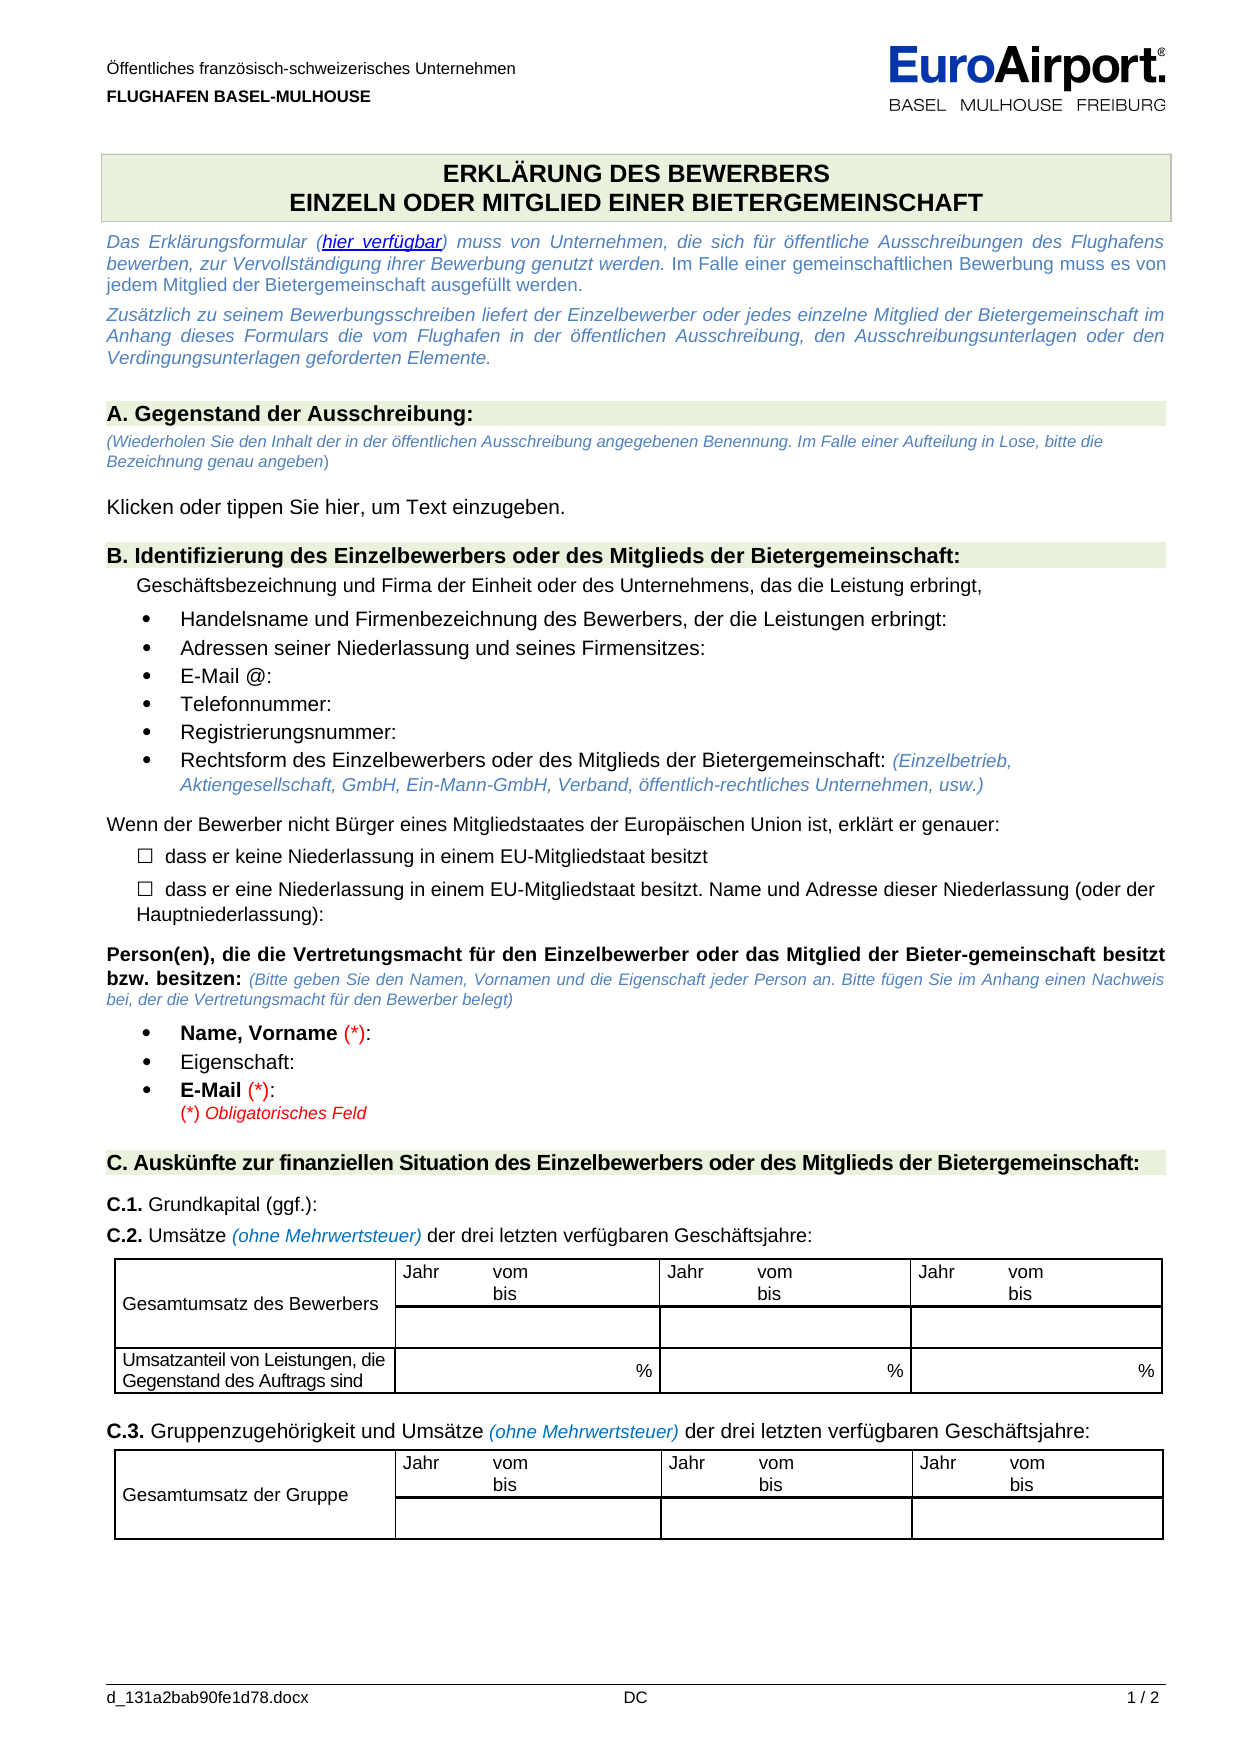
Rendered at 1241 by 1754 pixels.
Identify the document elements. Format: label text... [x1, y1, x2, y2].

subtitle Geschäftsbezeichnung und Firma der Einheit oder des Unternehmens, das die Leistung erbringt, [136, 574, 1166, 597]
table_header Jahr vom bis [911, 1260, 1161, 1305]
text (*) Obligatorisches Feld [180, 1102, 1166, 1123]
table_cell % [396, 1349, 659, 1392]
text dass er keine Niederlassung in einem EU-Mitgliedstaat besitzt [136, 842, 1166, 869]
text dass er eine Niederlassung in einem EU-Mitgliedstaat besitzt. Name und Adresse dieser Niederlassung (oder der Hauptniederlassung): [136, 875, 1166, 926]
text C.3. Gruppenzugehörigkeit und Umsätze (ohne Mehrwertsteuer) der drei letzten verfügbaren Geschäftsjahre: [106, 1419, 1166, 1443]
table_header Jahr vom bis [660, 1260, 910, 1305]
list Rechtsform des Einzelbewerbers oder des Mitglieds der Bietergemeinschaft: (Einzelbetrieb, Aktiengesellschaft, GmbH, Ein-Mann-GmbH, Verband, öffentlich-rechtliches Unternehmen, usw.) [143, 748, 1166, 796]
subtitle ERKLÄRUNG DES BEWERBERS [102, 155, 1170, 182]
table_header Jahr vom bis [396, 1260, 659, 1305]
table_cell [913, 1499, 1162, 1538]
list Adressen seiner Niederlassung und seines Firmensitzes: [143, 635, 1166, 659]
list E-Mail (*): [143, 1078, 1166, 1102]
text Wenn der Bewerber nicht Bürger eines Mitgliedstaates der Europäischen Union ist, erklärt er genauer: [106, 813, 1166, 836]
list Telefonnummer: [143, 692, 1166, 716]
text A. Gegenstand der Ausschreibung: [106, 401, 1166, 426]
subtitle EINZELN ODER MITGLIED EINER BIETERGEMEINSCHAFT [102, 182, 1170, 221]
table_header Jahr vom bis [396, 1451, 661, 1496]
table_cell [396, 1499, 660, 1538]
table_cell [662, 1499, 911, 1538]
text Zusätzlich zu seinem Bewerbungsschreiben liefert der Einzelbewerber oder jedes einzelne Mitglied der Bietergemeinschaft im Anhang dieses Formulars die vom Flughafen in der öffentlichen Ausschreibung, den Ausschreibungsunterlagen oder den Verdingungsunterlagen geforderten Elemente. [106, 304, 1166, 368]
text C.2. Umsätze (ohne Mehrwertsteuer) der drei letzten verfügbaren Geschäftsjahre: [106, 1224, 1166, 1247]
list E-Mail @: [143, 663, 1166, 688]
list Name, Vorname (*): [143, 1021, 1166, 1045]
table_cell [396, 1308, 659, 1347]
text (Wiederholen Sie den Inhalt der in der öffentlichen Ausschreibung angegebenen Benennung. Im Falle einer Aufteilung in Lose, bitte die Bezeichnung genau angeben) [106, 432, 1166, 471]
picture [890, 46, 1166, 111]
list Registrierungsnummer: [143, 720, 1166, 744]
text C. Auskünfte zur finanziellen Situation des Einzelbewerbers oder des Mitglieds der Bietergemeinschaft: [106, 1150, 1166, 1175]
table_cell % [912, 1349, 1161, 1392]
text B. Identifizierung des Einzelbewerbers oder des Mitglieds der Bietergemeinschaft: [106, 542, 1166, 568]
table_cell [661, 1308, 910, 1347]
text C.1. Grundkapital (ggf.): [106, 1192, 1166, 1216]
subtitle Das Erklärungsformular muss von Unternehmen, die sich für öffentliche Ausschreibungen des Flughafens bewerben, zur Vervollständigung ihrer Bewerbung genutzt werden. Im Falle einer gemeinschaftlichen Bewerbung muss es von jedem Mitglied der Bietergemeinschaft ausgefüllt werden. [106, 231, 1166, 295]
list Eigenschaft: [143, 1049, 1166, 1073]
table_header Jahr vom bis [662, 1451, 912, 1496]
table_header Jahr vom bis [913, 1451, 1162, 1496]
table_header Gesamtumsatz des Bewerbers [116, 1260, 395, 1347]
text Person(en), die die Vertretungsmacht für den Einzelbewerber oder das Mitglied der Bieter-gemeinschaft besitzt bzw. besitzen: (Bitte geben Sie den Namen, Vornamen und die Eigenschaft jeder Person an. Bitte fügen Sie im Anhang einen Nachweis bei, der die Vertretungsmacht für den Bewerber belegt) [106, 943, 1166, 1009]
table_cell % [661, 1349, 910, 1392]
table_header Gesamtumsatz der Gruppe [116, 1451, 395, 1538]
table_cell Umsatzanteil von Leistungen, die Gegenstand des Auftrags sind [116, 1349, 394, 1392]
list Handelsname und Firmenbezeichnung des Bewerbers, der die Leistungen erbringt: [143, 607, 1166, 631]
table_cell [912, 1308, 1161, 1347]
